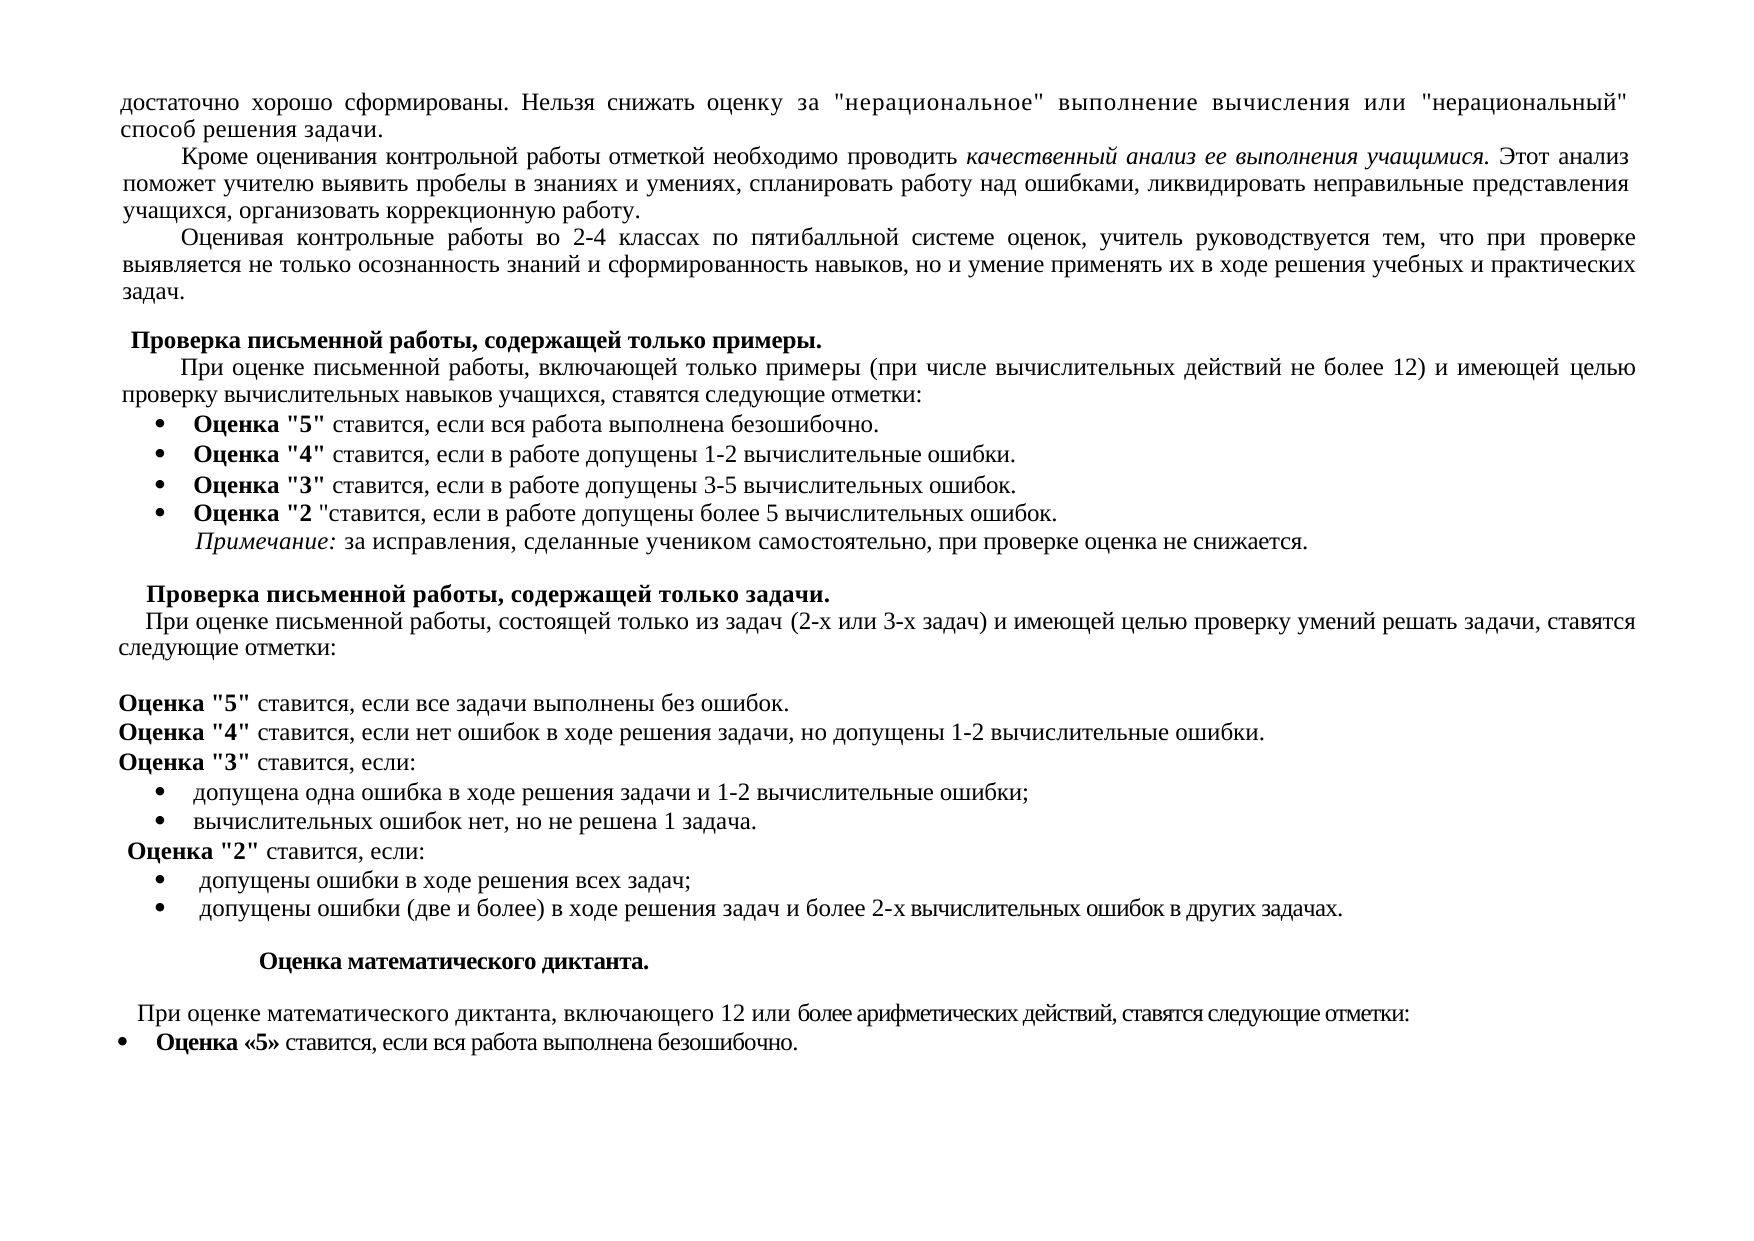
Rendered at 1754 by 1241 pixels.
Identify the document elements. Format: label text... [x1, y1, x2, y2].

text Оценка "3" ставится, если: [118, 748, 1636, 776]
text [120, 89, 1627, 143]
list Оценка "2 "ставится, если в работе допущены более 5 вычислительных ошибок. [156, 500, 1636, 526]
text Оценка "4" ставится, если нет ошибок в ходе решения задачи, но допущены 1-2 вычислительные ошибки. [118, 719, 1636, 746]
text При оценке математического диктанта, включающего 12 или более арифметических действий, ставятся следующие отметки: [118, 999, 1636, 1027]
list Оценка "5" ставится, если вся работа выполнена безошибочно. [156, 410, 1636, 437]
text Примечание: за исправления, сделанные учеником самостоятельно, при проверке оценка не снижается. [122, 529, 1636, 554]
list Оценка «5» ставится, если вся работа выполнена безошибочно. [118, 1027, 1636, 1056]
list допущена одна ошибка в ходе решения задачи и 1-2 вычислительные ошибки; [156, 780, 1636, 806]
list Оценка "3" ставится, если в работе допущены 3-5 вычислительных ошибок. [156, 473, 1636, 498]
text Оценивая контрольные работы во 2-4 классах по пятибалльной системе оценок, учитель руководствуется тем, что при проверке выявляется не только осознанность знаний и сформированность навыков, но и умение применять их в ходе решения учебных и практических задач. [122, 223, 1636, 304]
text Проверка письменной работы, содержащей только задачи. [146, 581, 1636, 608]
text Оценка математического диктанта. [179, 947, 1636, 975]
text Оценка "2" ставится, если: [121, 837, 1548, 865]
text Оценка "5" ставится, если все задачи выполнены без ошибок. [118, 689, 1636, 717]
text При оценке письменной работы, включающей только примеры (при числе вычислительных действий не более 12) и имеющей целью проверку вычислительных навыков учащихся, ставятся следующие отметки: [122, 353, 1636, 407]
list Оценка "4" ставится, если в работе допущены 1-2 вычислительные ошибки. [156, 440, 1636, 467]
text Кроме оценивания контрольной работы отметкой необходимо проводить качественный анализ ее выполнения учащимися. Этот анализ поможет учителю выявить пробелы в знаниях и умениях, спланировать работу над ошибками, ликвидировать неправильные представления учащихся, организовать коррекционную работу. [123, 143, 1629, 223]
text При оценке письменной работы, состоящей только из задач (2-х или 3-х задач) и имеющей целью проверку умений решать задачи, ставятся следующие отметки: [118, 608, 1636, 661]
text Проверка письменной работы, содержащей только примеры. [131, 326, 1636, 353]
list допущены ошибки (две и более) в ходе решения задач и более 2-х вычислительных ошибок в других задачах. [156, 894, 1636, 922]
list допущены ошибки в ходе решения всех задач; [156, 866, 1548, 894]
list вычислительных ошибок нет, но не решена 1 задача. [156, 807, 1548, 835]
